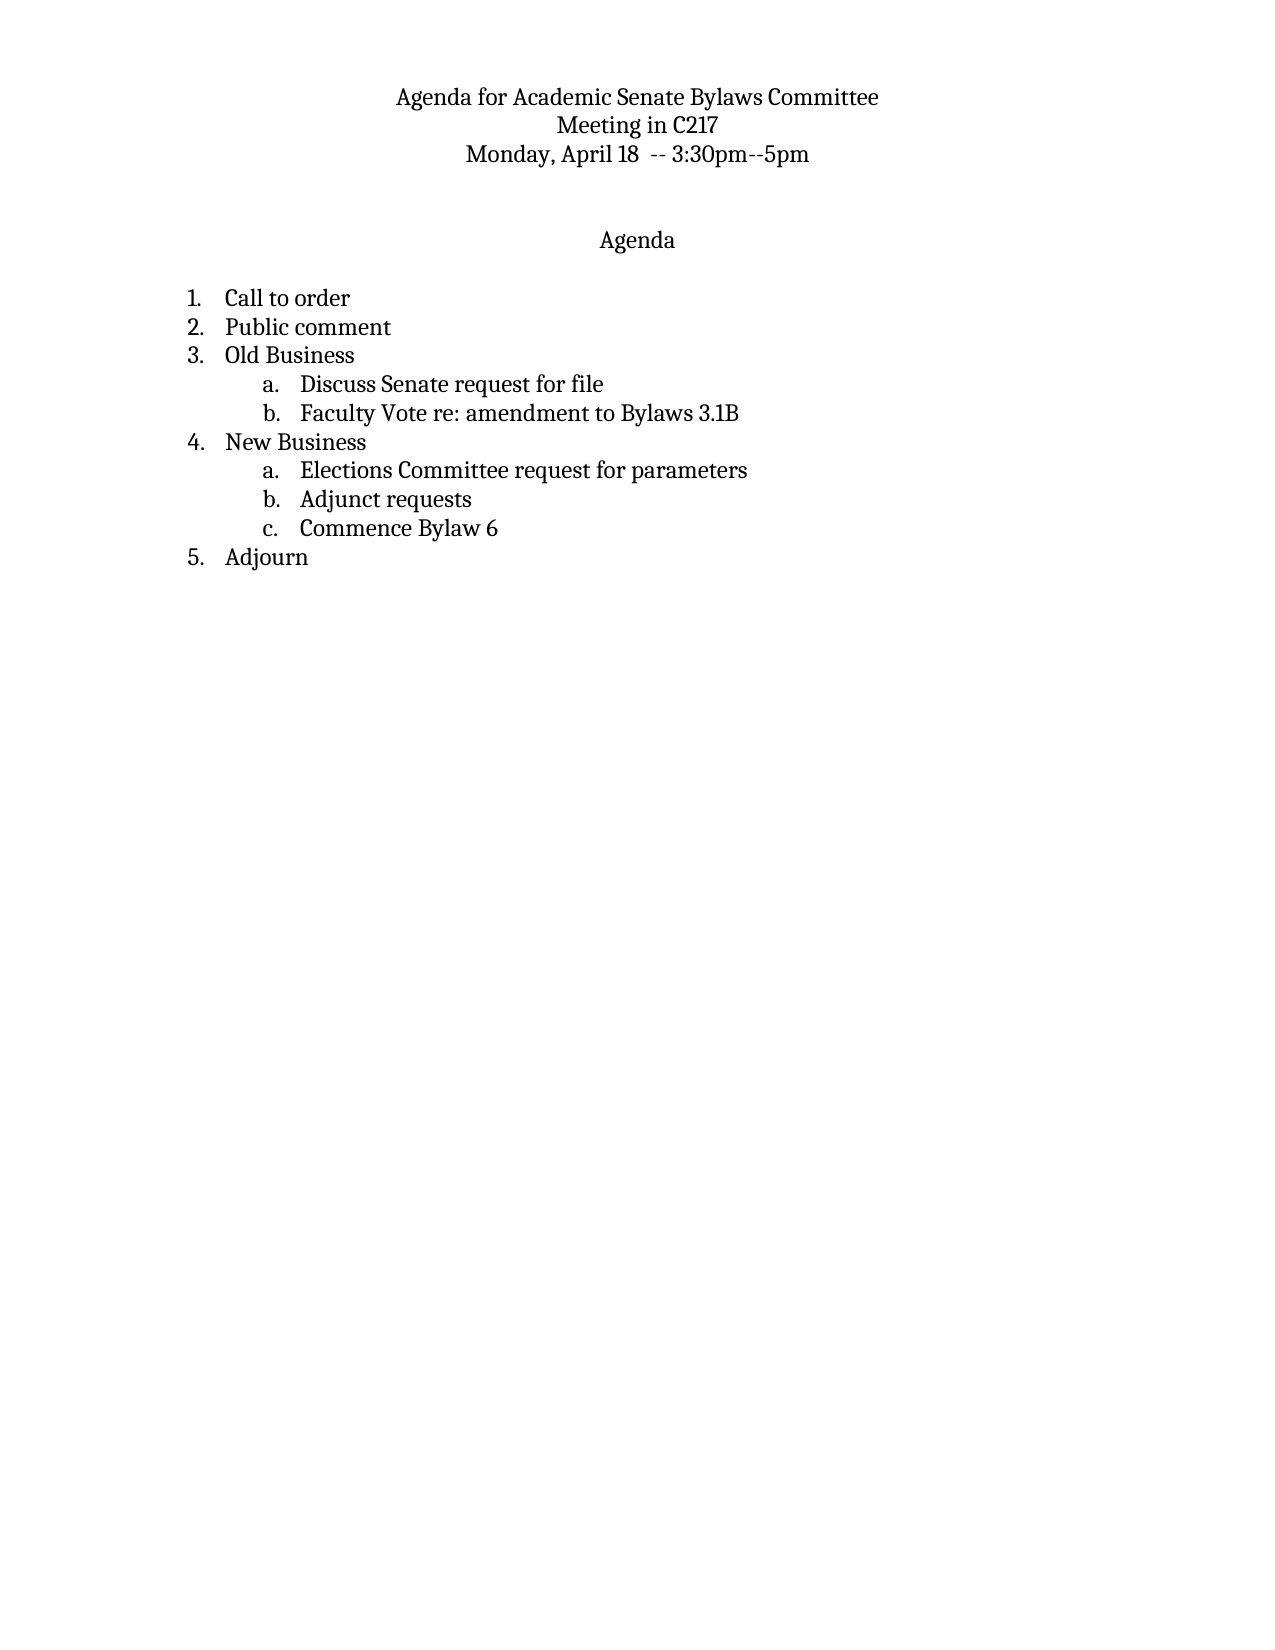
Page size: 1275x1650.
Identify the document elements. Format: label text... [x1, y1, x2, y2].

list Discuss Senate request for file [262, 370, 1125, 399]
list Call to order [187, 284, 1125, 312]
list Adjunct requests [262, 485, 1125, 514]
text Agenda [150, 226, 1125, 255]
text Agenda for Academic Senate Bylaws Committee [150, 82, 1125, 111]
text Meeting in C217 [150, 111, 1125, 140]
list Adjourn [187, 542, 1125, 571]
text Monday, April 18 -- 3:30pm--5pm [150, 140, 1125, 169]
list Elections Committee request for parameters [262, 456, 1125, 485]
list New Business [187, 427, 1125, 456]
list Faculty Vote re: amendment to Bylaws 3.1B [262, 399, 1125, 427]
list Public comment [187, 312, 1125, 341]
list Commence Bylaw 6 [262, 514, 1125, 542]
list Old Business [187, 341, 1125, 370]
